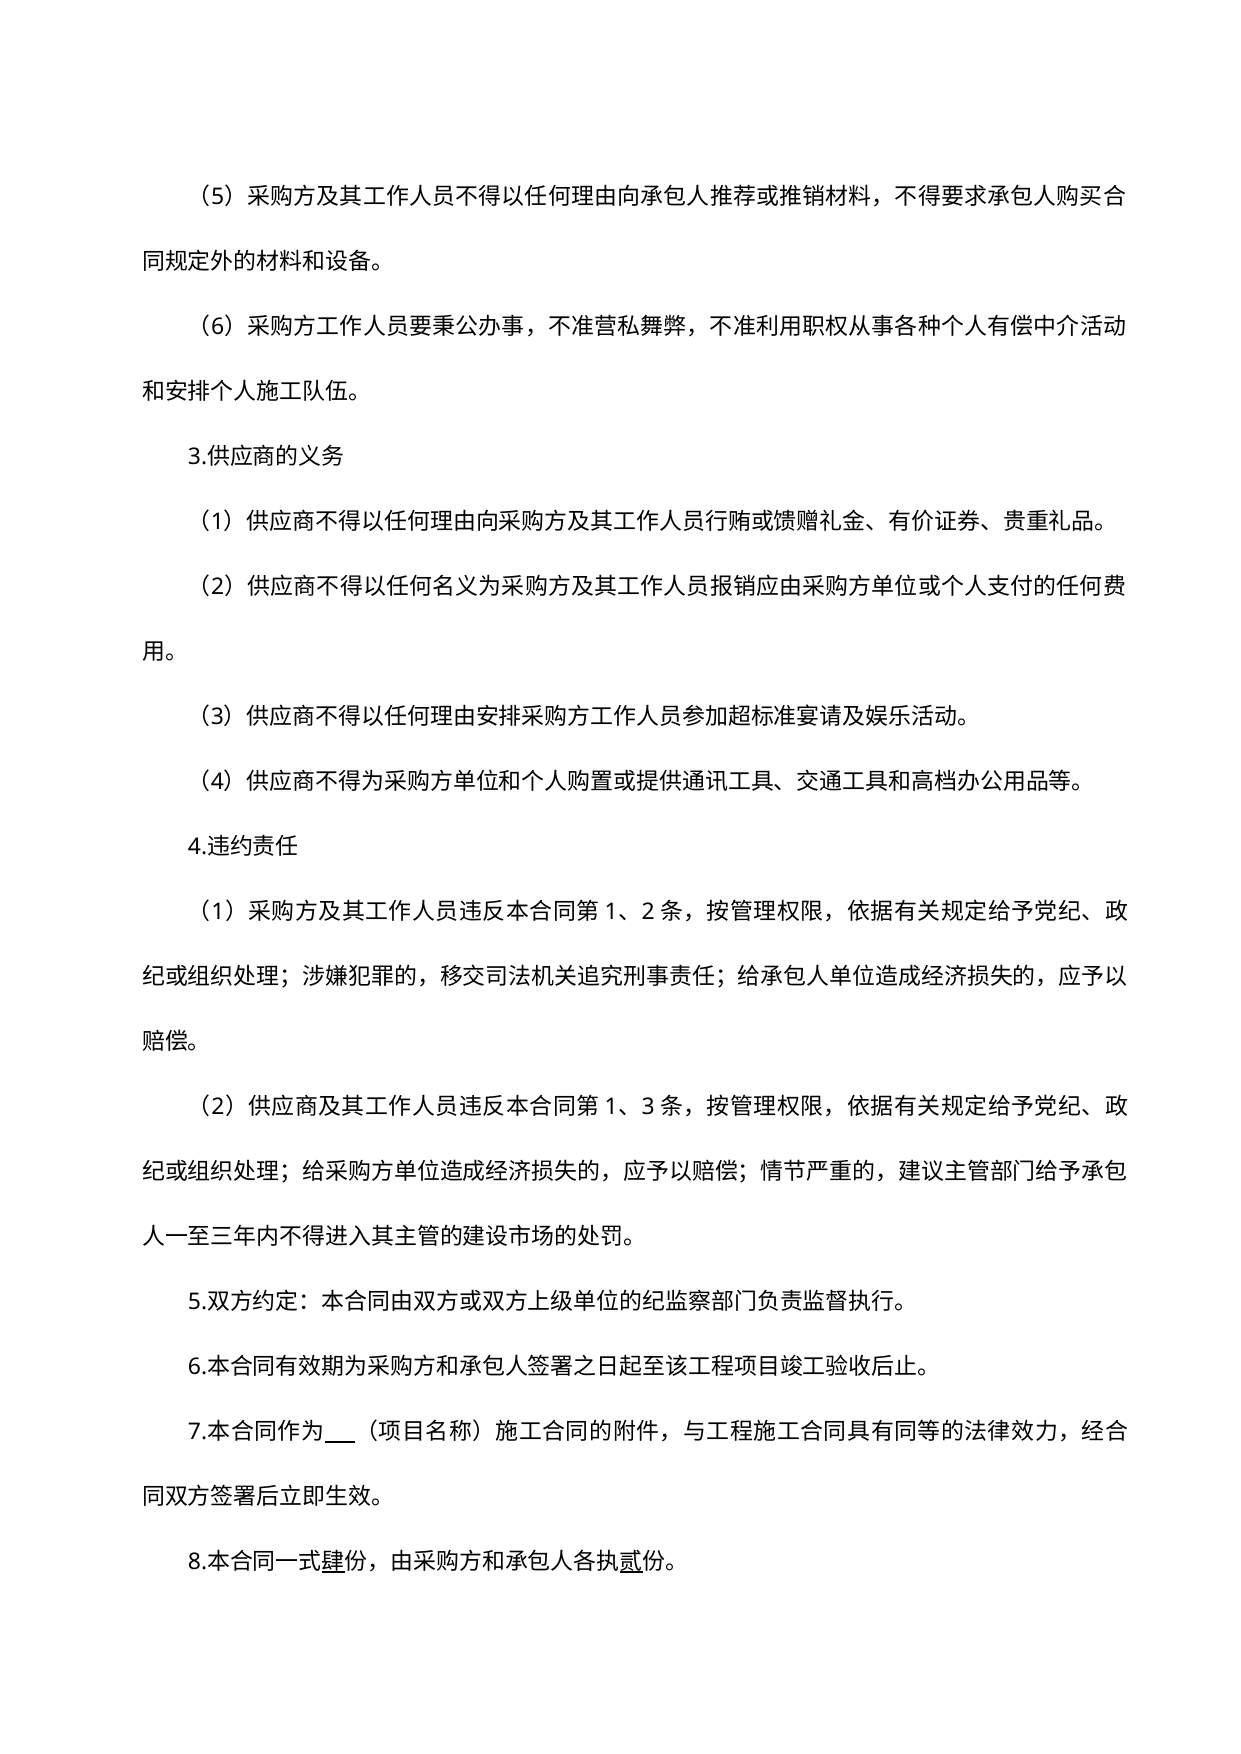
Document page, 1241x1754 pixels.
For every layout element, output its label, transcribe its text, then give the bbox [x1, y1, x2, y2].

text 6.本合同有效期为采购方和承包人签署之日起至该工程项目竣工验收后止。 [142, 1332, 1128, 1397]
text 8.本合同一式肆份，由采购方和承包人各执贰份。 [142, 1527, 1128, 1592]
text （2）供应商及其工作人员违反本合同第1、3条，按管理权限，依据有关规定给予党纪、政纪或组织处理；给采购方单位造成经济损失的，应予以赔偿；情节严重的，建议主管部门给予承包人一至三年内不得进入其主管的建设市场的处罚。 [142, 1072, 1128, 1267]
text 7.本合同作为 （项目名称）施工合同的附件，与工程施工合同具有同等的法律效力，经合同双方签署后立即生效。 [142, 1397, 1128, 1527]
text （1）供应商不得以任何理由向采购方及其工作人员行贿或馈赠礼金、有价证券、贵重礼品。 [142, 487, 1128, 552]
text （6）采购方工作人员要秉公办事，不准营私舞弊，不准利用职权从事各种个人有偿中介活动和安排个人施工队伍。 [142, 292, 1128, 422]
text 4.违约责任 [142, 812, 1128, 877]
text 5.双方约定：本合同由双方或双方上级单位的纪监察部门负责监督执行。 [142, 1267, 1128, 1332]
text 3.供应商的义务 [142, 422, 1128, 487]
text （1）采购方及其工作人员违反本合同第1、2条，按管理权限，依据有关规定给予党纪、政纪或组织处理；涉嫌犯罪的，移交司法机关追究刑事责任；给承包人单位造成经济损失的，应予以赔偿。 [142, 877, 1128, 1072]
text （2）供应商不得以任何名义为采购方及其工作人员报销应由采购方单位或个人支付的任何费用。 [142, 552, 1128, 682]
text （5）采购方及其工作人员不得以任何理由向承包人推荐或推销材料，不得要求承包人购买合同规定外的材料和设备。 [142, 162, 1128, 292]
text （3）供应商不得以任何理由安排采购方工作人员参加超标准宴请及娱乐活动。 [142, 682, 1128, 747]
text （4）供应商不得为采购方单位和个人购置或提供通讯工具、交通工具和高档办公用品等。 [142, 747, 1128, 812]
